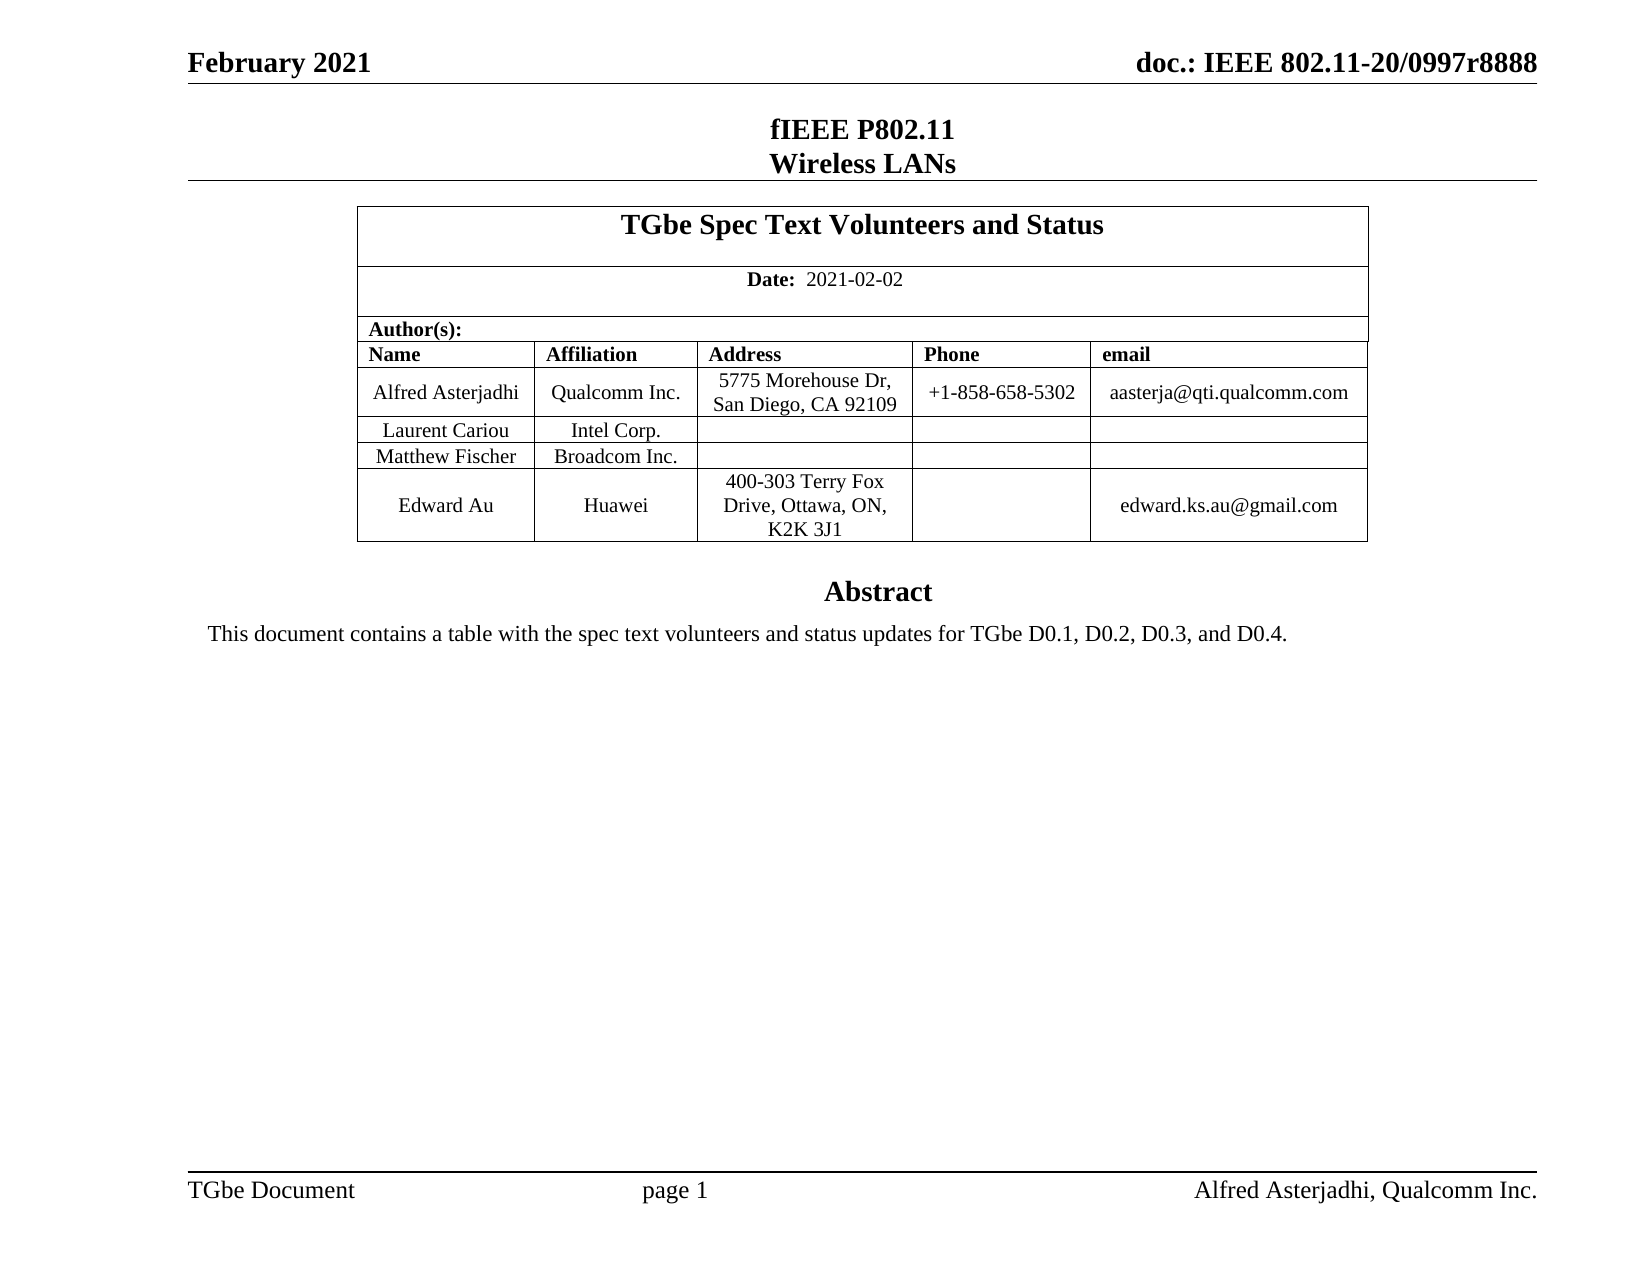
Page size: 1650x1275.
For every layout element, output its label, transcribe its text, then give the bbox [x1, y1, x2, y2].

table_cell Intel Corp. [535, 417, 697, 442]
table_cell [913, 443, 1090, 468]
table_cell Name [358, 342, 534, 367]
table_cell Affiliation [535, 342, 697, 367]
table_cell Edward Au [358, 469, 534, 541]
table_cell [913, 469, 1090, 541]
table_cell Address [698, 342, 912, 367]
table_cell 5775 Morehouse Dr, San Diego, CA 92109 [698, 368, 912, 416]
table_cell aasterja@qti.qualcomm.com [1091, 368, 1367, 416]
table_cell [1091, 417, 1367, 442]
table_cell [1091, 443, 1367, 468]
table_cell [698, 417, 912, 442]
table_header TGbe Spec Text Volunteers and Status [358, 207, 1368, 266]
table_cell Matthew Fischer [358, 443, 534, 468]
table_cell Author(s): [358, 317, 1368, 341]
table_cell edward.ks.au@gmail.com [1091, 469, 1367, 541]
table_cell Broadcom Inc. [535, 443, 697, 468]
table_cell Qualcomm Inc. [535, 368, 697, 416]
table_cell Date: 2021-02-02 [358, 267, 1368, 316]
table_cell Phone [913, 342, 1090, 367]
table_cell Laurent Cariou [358, 417, 534, 442]
table_cell +1-858-658-5302 [913, 368, 1090, 416]
table_cell Huawei [535, 469, 697, 541]
table_cell [913, 417, 1090, 442]
text fIEEE P802.11 Wireless LANs [187, 112, 1537, 181]
table_cell Alfred Asterjadhi [358, 368, 534, 416]
table_cell [698, 443, 912, 468]
table_cell 400-303 Terry Fox Drive, Ottawa, ON, K2K 3J1 [698, 469, 912, 541]
table_cell email [1091, 342, 1367, 367]
